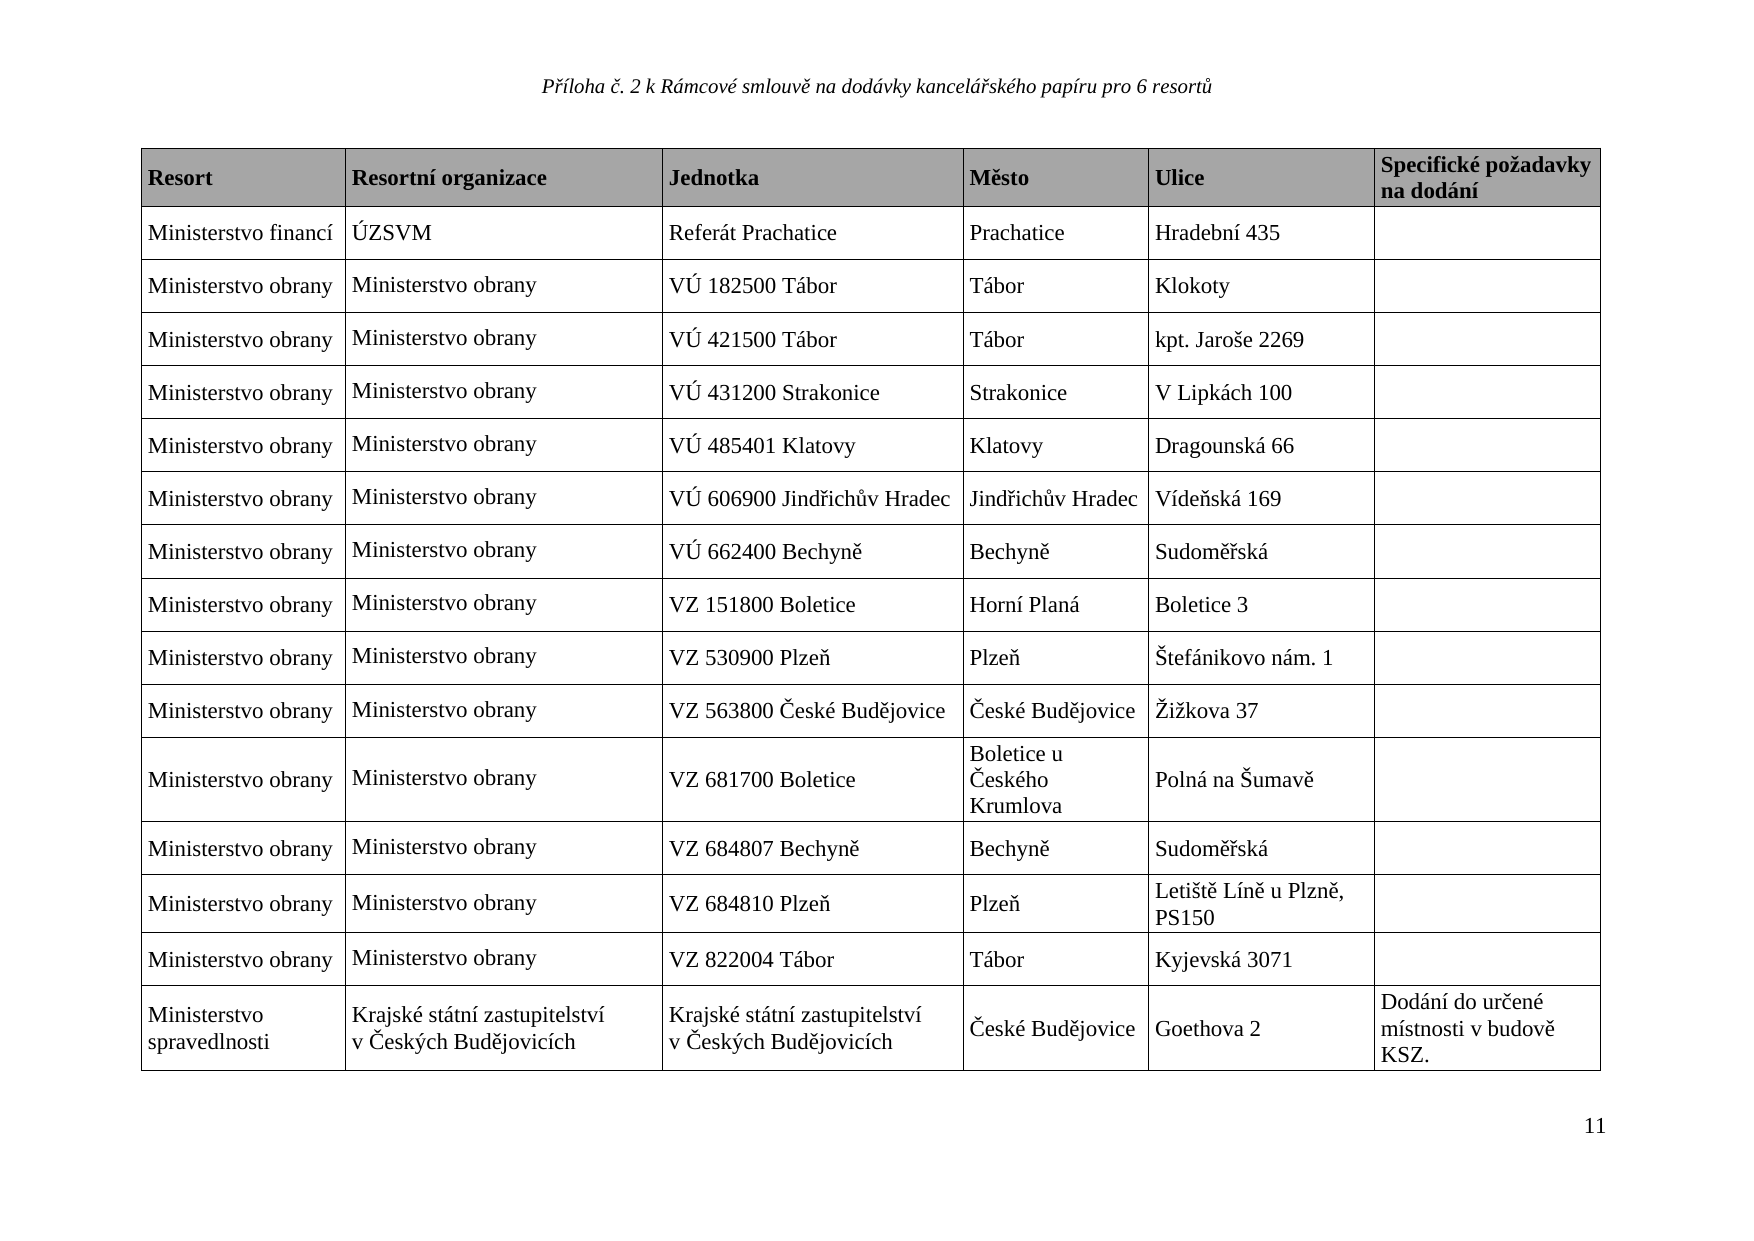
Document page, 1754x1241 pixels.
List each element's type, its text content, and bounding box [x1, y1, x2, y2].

table_cell Boletice u Českého Krumlova [964, 738, 1148, 821]
table_header Jednotka [663, 149, 963, 206]
table_cell Ministerstvo obrany [346, 933, 662, 985]
table_cell [1375, 313, 1600, 365]
table_cell Ministerstvo obrany [346, 525, 662, 577]
table_cell [1375, 579, 1600, 631]
table_cell kpt. Jaroše 2269 [1149, 313, 1374, 365]
table_cell ÚZSVM [346, 207, 662, 259]
table_cell Klokoty [1149, 260, 1374, 312]
table_cell Plzeň [964, 632, 1148, 684]
table_cell Ministerstvo obrany [142, 313, 345, 365]
table_cell [1375, 366, 1600, 418]
table_cell VZ 684810 Plzeň [663, 875, 963, 932]
table_cell VZ 684807 Bechyně [663, 822, 963, 874]
table_cell Boletice 3 [1149, 579, 1374, 631]
table_cell VÚ 421500 Tábor [663, 313, 963, 365]
table_cell Ministerstvo obrany [142, 875, 345, 932]
table_cell [1375, 472, 1600, 524]
table_cell České Budějovice [964, 685, 1148, 737]
table_cell České Budějovice [964, 986, 1148, 1069]
table_cell Letiště Líně u Plzně, PS150 [1149, 875, 1374, 932]
table_cell Ministerstvo financí [142, 207, 345, 259]
table_cell Ministerstvo obrany [346, 875, 662, 932]
table_cell Ministerstvo obrany [346, 366, 662, 418]
table_cell VÚ 606900 Jindřichův Hradec [663, 472, 963, 524]
table_cell [1375, 738, 1600, 821]
table_cell [1375, 822, 1600, 874]
table_cell Polná na Šumavě [1149, 738, 1374, 821]
table_cell Sudoměřská [1149, 525, 1374, 577]
table_cell Ministerstvo spravedlnosti [142, 986, 345, 1069]
table_cell Bechyně [964, 822, 1148, 874]
table_cell Prachatice [964, 207, 1148, 259]
table_cell V Lipkách 100 [1149, 366, 1374, 418]
table_cell Ministerstvo obrany [346, 472, 662, 524]
table_cell Krajské státní zastupitelství v Českých Budějovicích [663, 986, 963, 1069]
table_cell Plzeň [964, 875, 1148, 932]
table_cell Ministerstvo obrany [142, 933, 345, 985]
table_cell Klatovy [964, 419, 1148, 471]
table_cell Krajské státní zastupitelství v Českých Budějovicích [346, 986, 662, 1069]
table_cell Tábor [964, 313, 1148, 365]
table_cell VÚ 662400 Bechyně [663, 525, 963, 577]
table_header Specifické požadavky na dodání [1375, 149, 1600, 206]
table_cell Ministerstvo obrany [142, 472, 345, 524]
table_cell VÚ 485401 Klatovy [663, 419, 963, 471]
table_cell Hradební 435 [1149, 207, 1374, 259]
table_cell Ministerstvo obrany [142, 366, 345, 418]
table_cell Ministerstvo obrany [346, 419, 662, 471]
table_cell Ministerstvo obrany [346, 260, 662, 312]
table_cell Ministerstvo obrany [346, 579, 662, 631]
table_header Ulice [1149, 149, 1374, 206]
table_header Resortní organizace [346, 149, 662, 206]
table_cell Ministerstvo obrany [346, 738, 662, 821]
table_cell Sudoměřská [1149, 822, 1374, 874]
table_cell Kyjevská 3071 [1149, 933, 1374, 985]
table_header Resort [142, 149, 345, 206]
table_cell Tábor [964, 933, 1148, 985]
table_cell [1375, 207, 1600, 259]
table_cell [1375, 525, 1600, 577]
table_cell VZ 681700 Boletice [663, 738, 963, 821]
table_cell VÚ 431200 Strakonice [663, 366, 963, 418]
table_cell Štefánikovo nám. 1 [1149, 632, 1374, 684]
table_cell Žižkova 37 [1149, 685, 1374, 737]
table_cell Ministerstvo obrany [346, 632, 662, 684]
table_cell Ministerstvo obrany [142, 685, 345, 737]
table_cell [1375, 419, 1600, 471]
table_cell VÚ 182500 Tábor [663, 260, 963, 312]
table_cell Ministerstvo obrany [142, 525, 345, 577]
table_cell Horní Planá [964, 579, 1148, 631]
table_cell Referát Prachatice [663, 207, 963, 259]
table_cell Bechyně [964, 525, 1148, 577]
table_cell Ministerstvo obrany [142, 822, 345, 874]
table_cell Ministerstvo obrany [346, 313, 662, 365]
table_cell Strakonice [964, 366, 1148, 418]
table_cell Ministerstvo obrany [142, 632, 345, 684]
table_cell VZ 530900 Plzeň [663, 632, 963, 684]
table_cell [1375, 685, 1600, 737]
table_cell [1375, 260, 1600, 312]
table_cell Ministerstvo obrany [142, 579, 345, 631]
table_cell Tábor [964, 260, 1148, 312]
table_cell Dodání do určené místnosti v budově KSZ. [1375, 986, 1600, 1069]
table_cell Ministerstvo obrany [142, 738, 345, 821]
table_cell Vídeňská 169 [1149, 472, 1374, 524]
table_cell Goethova 2 [1149, 986, 1374, 1069]
table_cell Ministerstvo obrany [142, 419, 345, 471]
table_cell VZ 822004 Tábor [663, 933, 963, 985]
table_cell Ministerstvo obrany [346, 822, 662, 874]
table_cell VZ 563800 České Budějovice [663, 685, 963, 737]
table_cell Dragounská 66 [1149, 419, 1374, 471]
table_header Město [964, 149, 1148, 206]
table_cell Ministerstvo obrany [142, 260, 345, 312]
table_cell Jindřichův Hradec [964, 472, 1148, 524]
table_cell [1375, 933, 1600, 985]
table_cell [1375, 632, 1600, 684]
table_cell [1375, 875, 1600, 932]
table_cell VZ 151800 Boletice [663, 579, 963, 631]
table_cell Ministerstvo obrany [346, 685, 662, 737]
